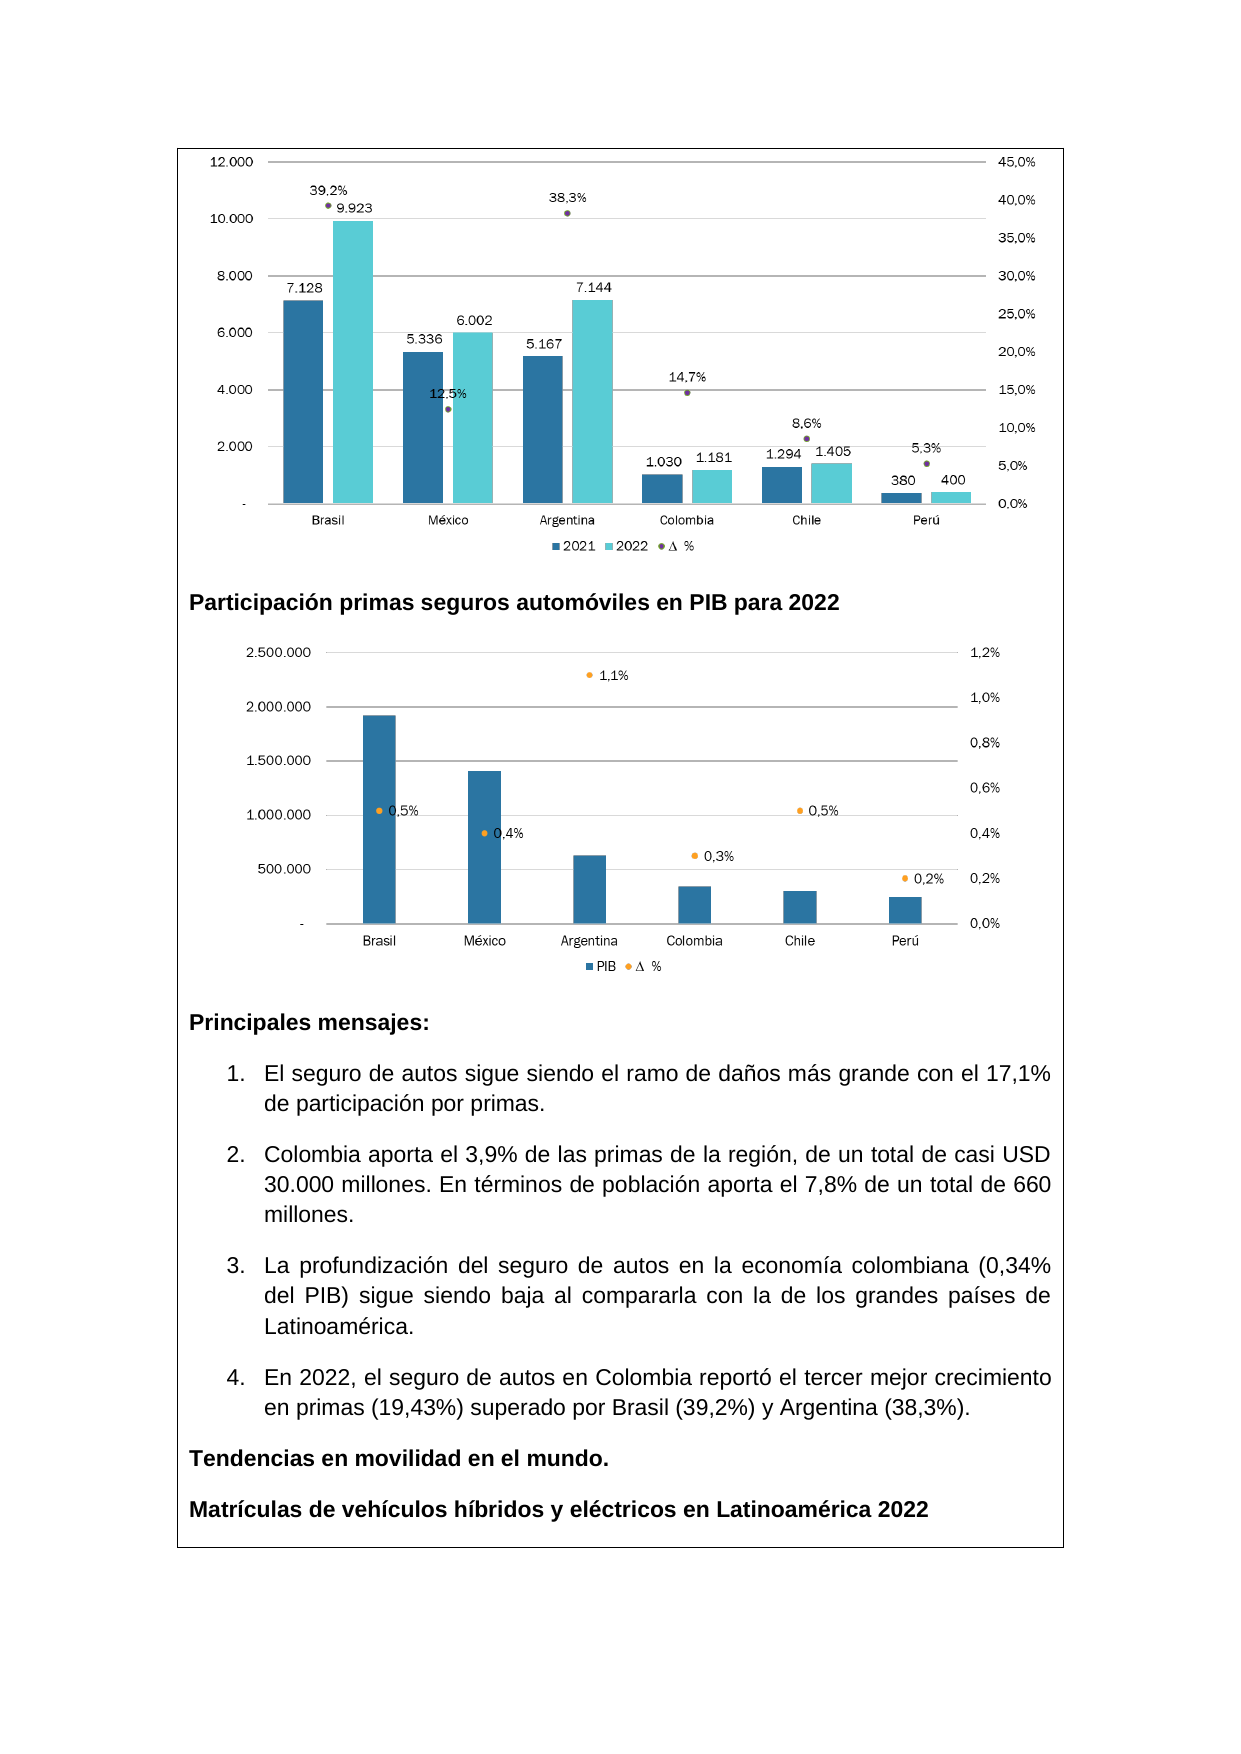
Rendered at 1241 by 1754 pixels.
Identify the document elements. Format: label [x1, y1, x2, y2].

table_cell [178, 149, 1063, 1547]
picture [198, 148, 1043, 564]
picture [235, 640, 1007, 984]
